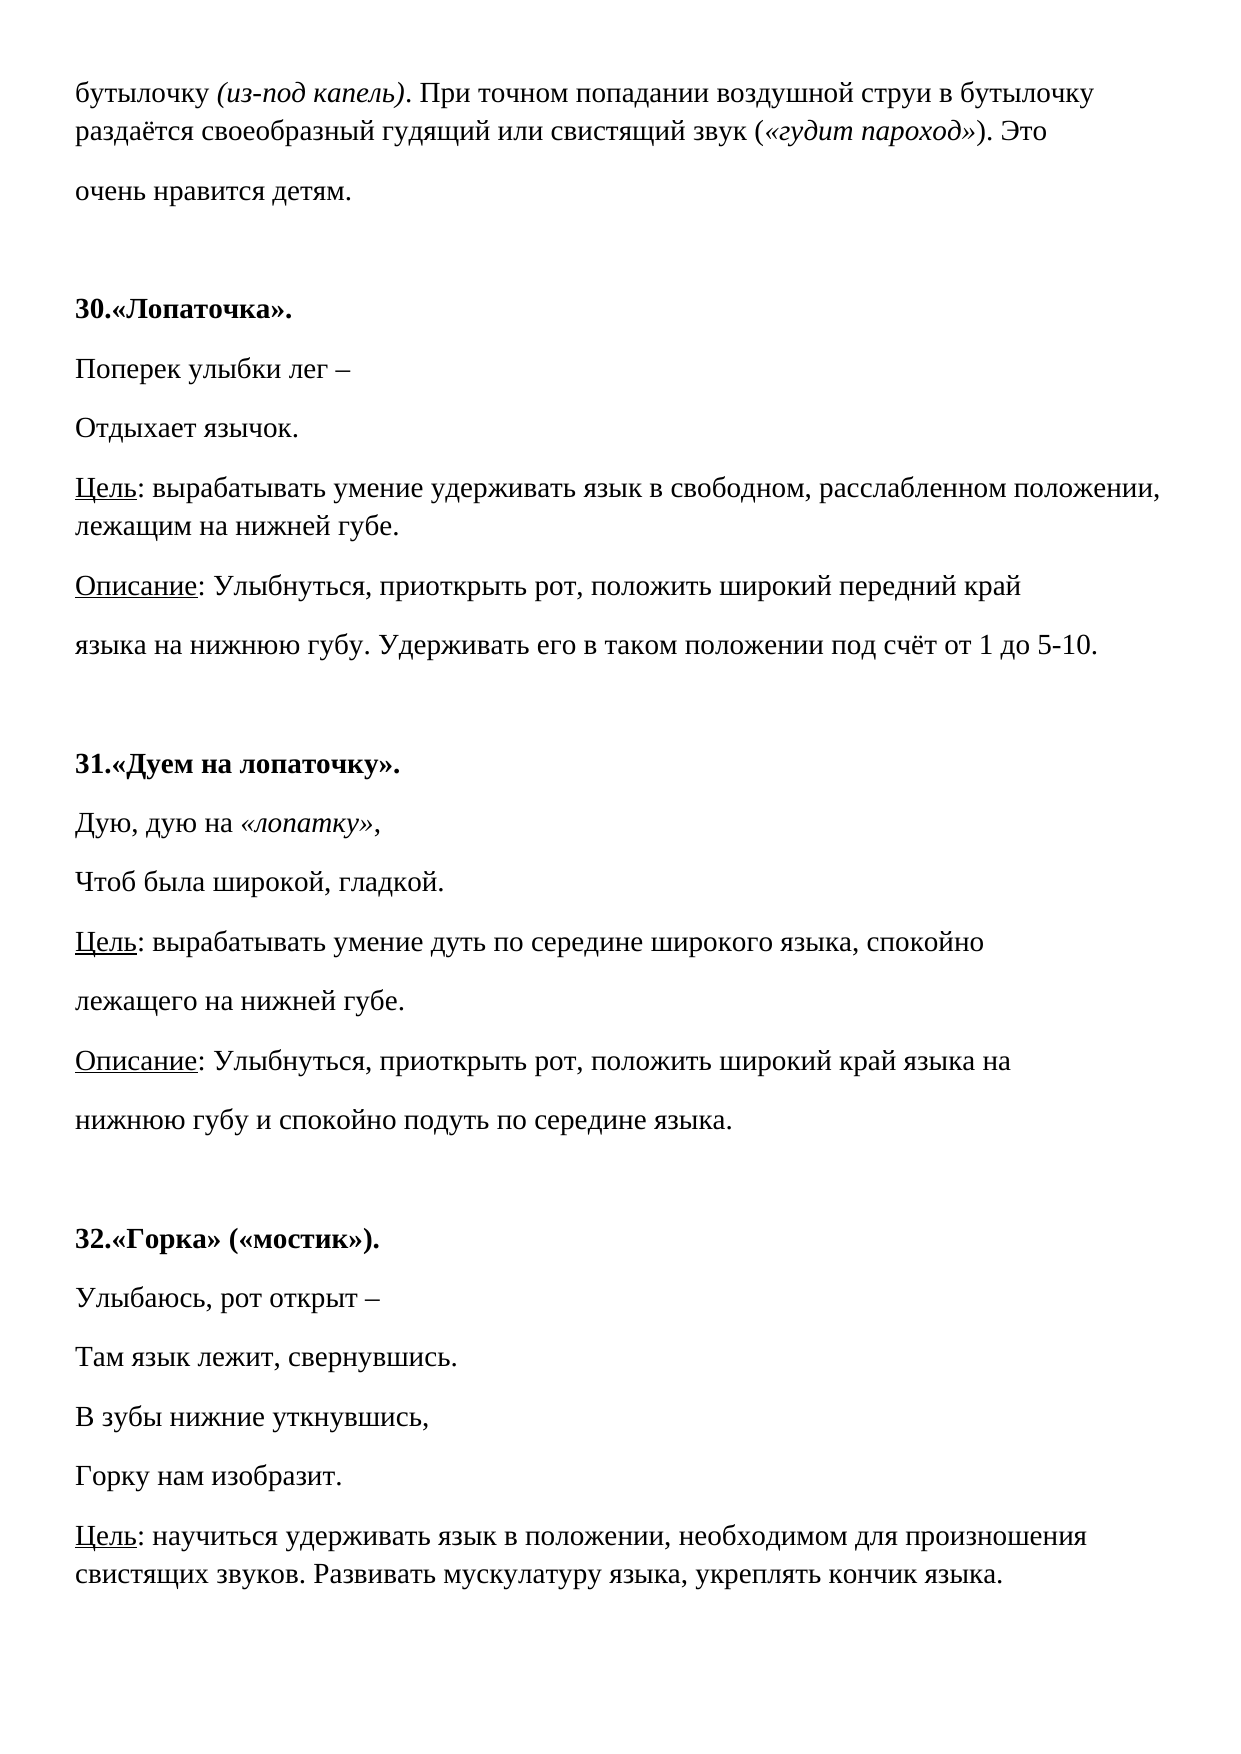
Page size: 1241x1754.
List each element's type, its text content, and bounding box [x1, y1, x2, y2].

text лежащего на нижней губе. [75, 983, 1165, 1017]
text Цель: вырабатывать умение удерживать язык в свободном, расслабленном положении, лежащим на нижней губе. [75, 470, 1165, 542]
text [75, 75, 1165, 147]
text 31.«Дуем на лопаточку». [75, 746, 1165, 779]
text очень нравится детям. [75, 173, 1165, 206]
text языка на нижнюю губу. Удерживать его в таком положении под счёт от 1 до 5-10. [75, 627, 1165, 661]
text Там язык лежит, свернувшись. [75, 1339, 1165, 1373]
text Отдыхает язычок. [75, 410, 1165, 444]
text Поперек улыбки лег – [75, 351, 1165, 384]
text 30.«Лопаточка». [75, 292, 1165, 325]
text Дую, дую на «лопатку», [75, 805, 1165, 839]
text В зубы нижние уткнувшись, [75, 1399, 1165, 1432]
text 32.«Горка» («мостик»). [75, 1221, 1165, 1254]
text Улыбаюсь, рот открыт – [75, 1280, 1165, 1314]
text Описание: Улыбнуться, приоткрыть рот, положить широкий передний край [75, 568, 1165, 601]
text Цель: научиться удерживать язык в положении, необходимом для произношения свистящих звуков. Развивать мускулатуру языка, укреплять кончик языка. [75, 1518, 1165, 1590]
text Цель: вырабатывать умение дуть по середине широкого языка, спокойно [75, 924, 1165, 957]
text нижнюю губу и спокойно подуть по середине языка. [75, 1102, 1165, 1136]
text Чтоб была широкой, гладкой. [75, 864, 1165, 898]
text Описание: Улыбнуться, приоткрыть рот, положить широкий край языка на [75, 1043, 1165, 1076]
text Горку нам изобразит. [75, 1458, 1165, 1492]
